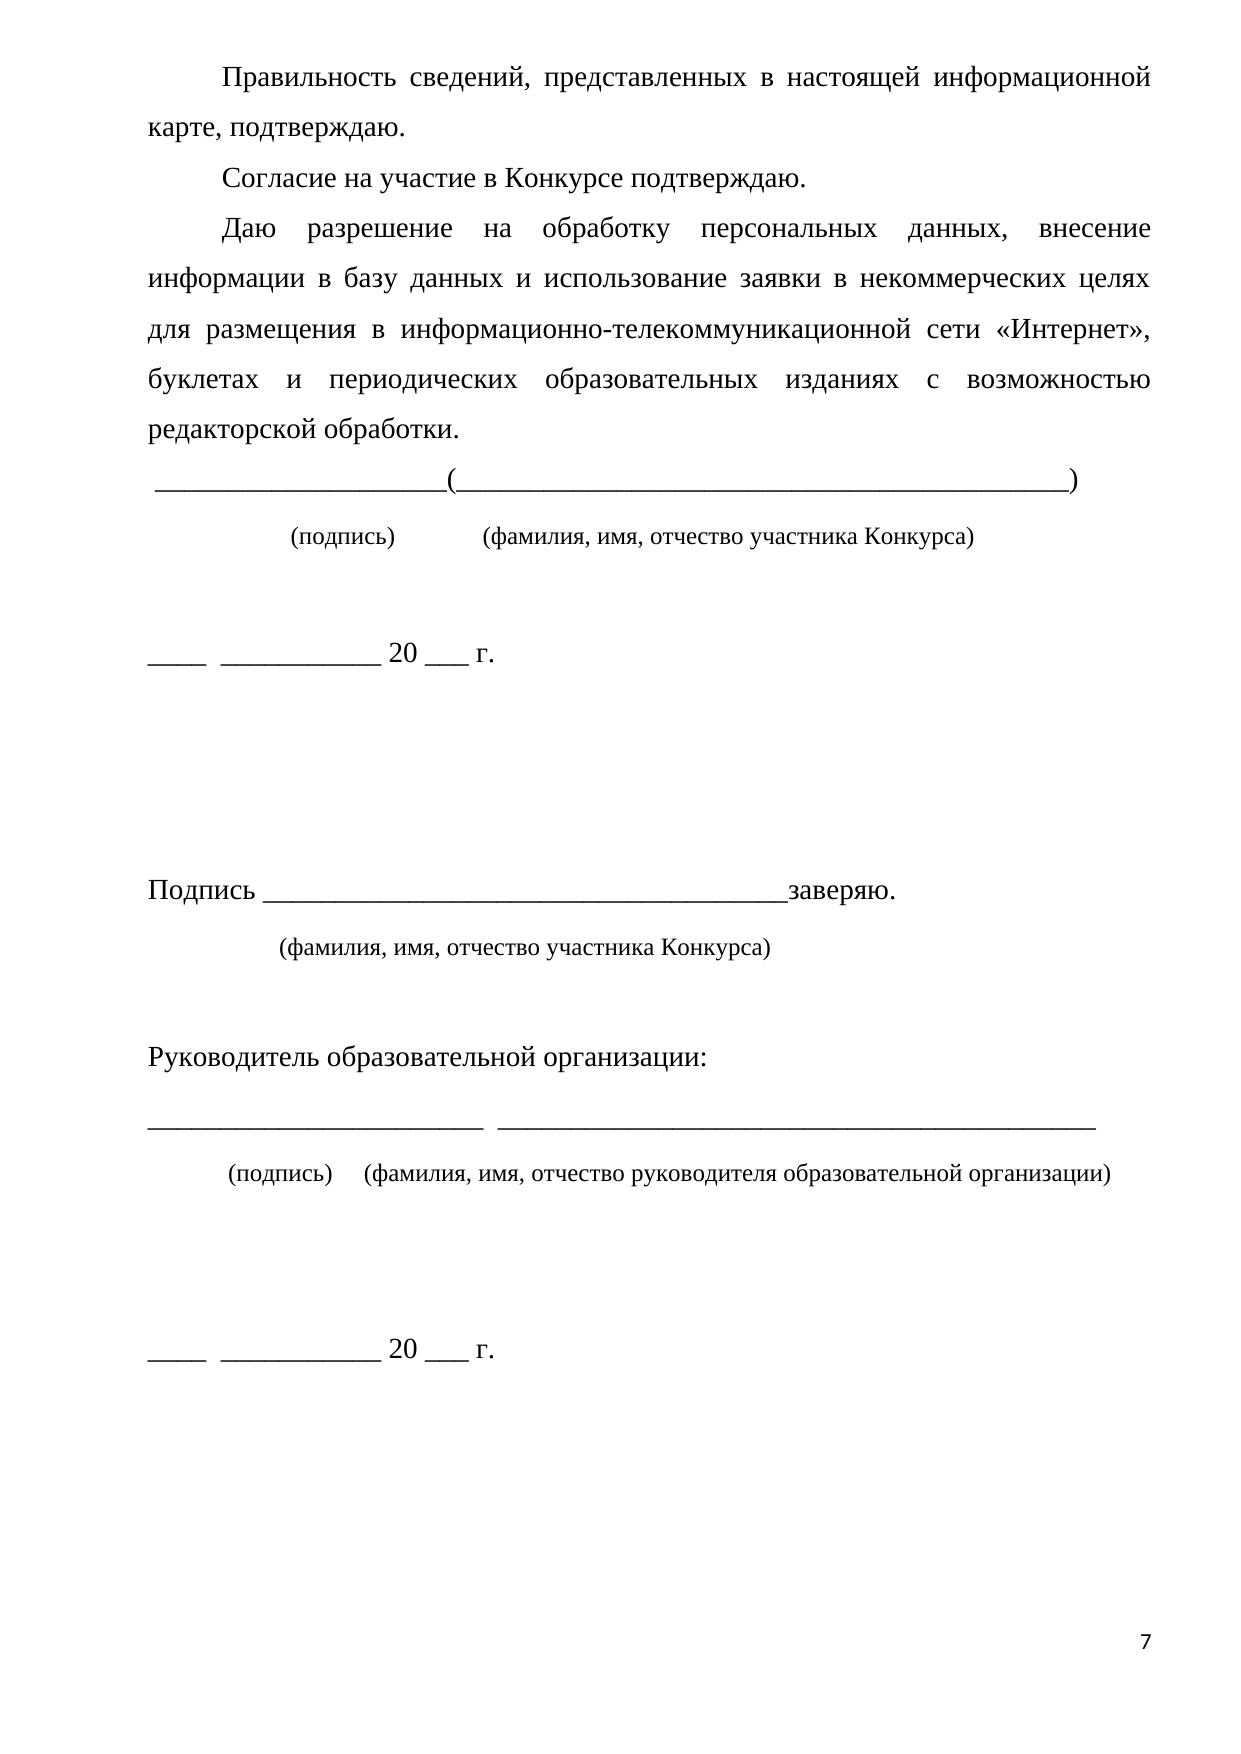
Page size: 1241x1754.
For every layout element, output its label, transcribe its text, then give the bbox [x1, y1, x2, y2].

text (фамилия, имя, отчество участника Конкурса) [148, 932, 1152, 961]
text (подпись) (фамилия, имя, отчество участника Конкурса) [148, 521, 1152, 550]
text Согласие на участие в Конкурсе подтверждаю. [148, 160, 1152, 193]
text ____ ___________ 20 ___ г. [148, 1332, 1152, 1365]
text ____________________(__________________________________________) [148, 462, 1152, 495]
text ____ ___________ 20 ___ г. [148, 635, 1152, 668]
text _______________________ _________________________________________ [148, 1099, 1152, 1132]
text Подпись ____________________________________заверяю. [148, 872, 1152, 906]
text Руководитель образовательной организации: [148, 1039, 1152, 1073]
text Даю разрешение на обработку персональных данных, внесение информации в базу данных и использование заявки в некоммерческих целях для размещения в информационно-телекоммуникационной сети «Интернет», буклетах и периодических образовательных изданиях с возможностью редакторской обработки. [148, 210, 1152, 445]
text Правильность сведений, представленных в настоящей информационной карте, подтверждаю. [148, 59, 1152, 143]
text (подпись) (фамилия, имя, отчество руководителя образовательной организации) [148, 1158, 1152, 1187]
